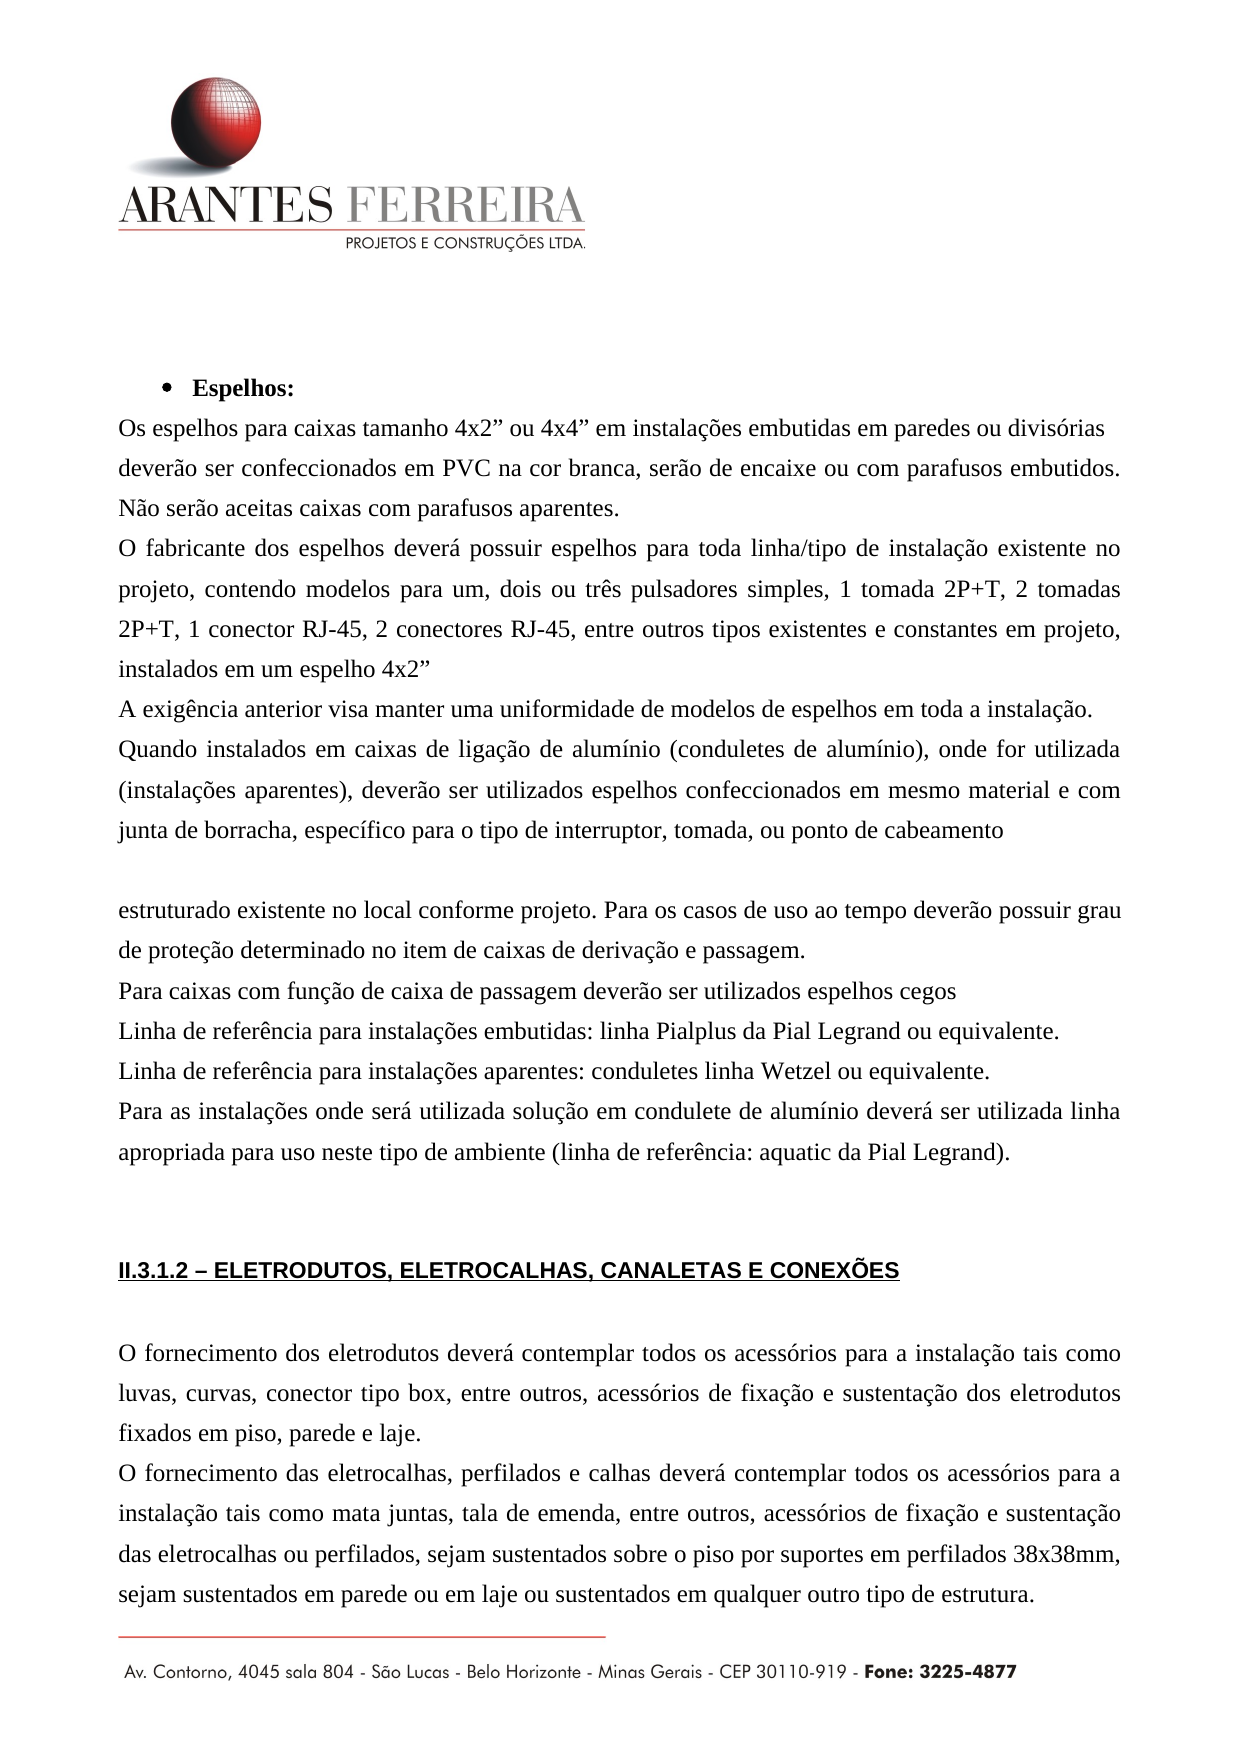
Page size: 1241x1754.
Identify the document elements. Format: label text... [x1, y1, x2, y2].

text Quando instalados em caixas de ligação de alumínio (conduletes de alumínio), onde for utilizada (instalações aparentes), deverão ser utilizados espelhos confeccionados em mesmo material e com junta de borracha, específico para o tipo de interruptor, tomada, ou ponto de cabeamento [118, 734, 1122, 844]
text O fornecimento dos eletrodutos deverá contemplar todos os acessórios para a instalação tais como luvas, curvas, conector tipo box, entre outros, acessórios de fixação e sustentação dos eletrodutos fixados em piso, parede e laje. [118, 1338, 1122, 1447]
text Linha de referência para instalações aparentes: conduletes linha Wetzel ou equivalente. [118, 1056, 1122, 1085]
list Os espelhos para caixas tamanho 4x2” ou 4x4” em instalações embutidas em paredes ou divisórias [118, 413, 1122, 442]
text Para caixas com função de caixa de passagem deverão ser utilizados espelhos cegos [118, 976, 1122, 1004]
text estruturado existente no local conforme projeto. Para os casos de uso ao tempo deverão possuir grau de proteção determinado no item de caixas de derivação e passagem. [118, 895, 1122, 964]
text O fornecimento das eletrocalhas, perfilados e calhas deverá contemplar todos os acessórios para a instalação tais como mata juntas, tala de emenda, entre outros, acessórios de fixação e sustentação das eletrocalhas ou perfilados, sejam sustentados sobre o piso por suportes em perfilados 38x38mm, sejam sustentados em parede ou em laje ou sustentados em qualquer outro tipo de estrutura. [118, 1458, 1122, 1608]
picture [118, 73, 586, 252]
text O fabricante dos espelhos deverá possuir espelhos para toda linha/tipo de instalação existente no projeto, contendo modelos para um, dois ou três pulsadores simples, 1 tomada 2P+T, 2 tomadas 2P+T, 1 conector RJ-45, 2 conectores RJ-45, entre outros tipos existentes e constantes em projeto, instalados em um espelho 4x2” [118, 533, 1122, 683]
picture [118, 1636, 1017, 1681]
text Para as instalações onde será utilizada solução em condulete de alumínio deverá ser utilizada linha apropriada para uso neste tipo de ambiente (linha de referência: aquatic da Pial Legrand). [118, 1096, 1122, 1165]
text A exigência anterior visa manter uma uniformidade de modelos de espelhos em toda a instalação. [118, 694, 1122, 723]
text Linha de referência para instalações embutidas: linha Pialplus da Pial Legrand ou equivalente. [118, 1016, 1122, 1045]
subtitle II.3.1.2 – ELETRODUTOS, ELETROCALHAS, CANALETAS E CONEXÕES [118, 1257, 1122, 1283]
list deverão ser confeccionados em PVC na cor branca, serão de encaixe ou com parafusos embutidos. Não serão aceitas caixas com parafusos aparentes. [118, 453, 1122, 522]
list Espelhos: [162, 373, 1122, 401]
